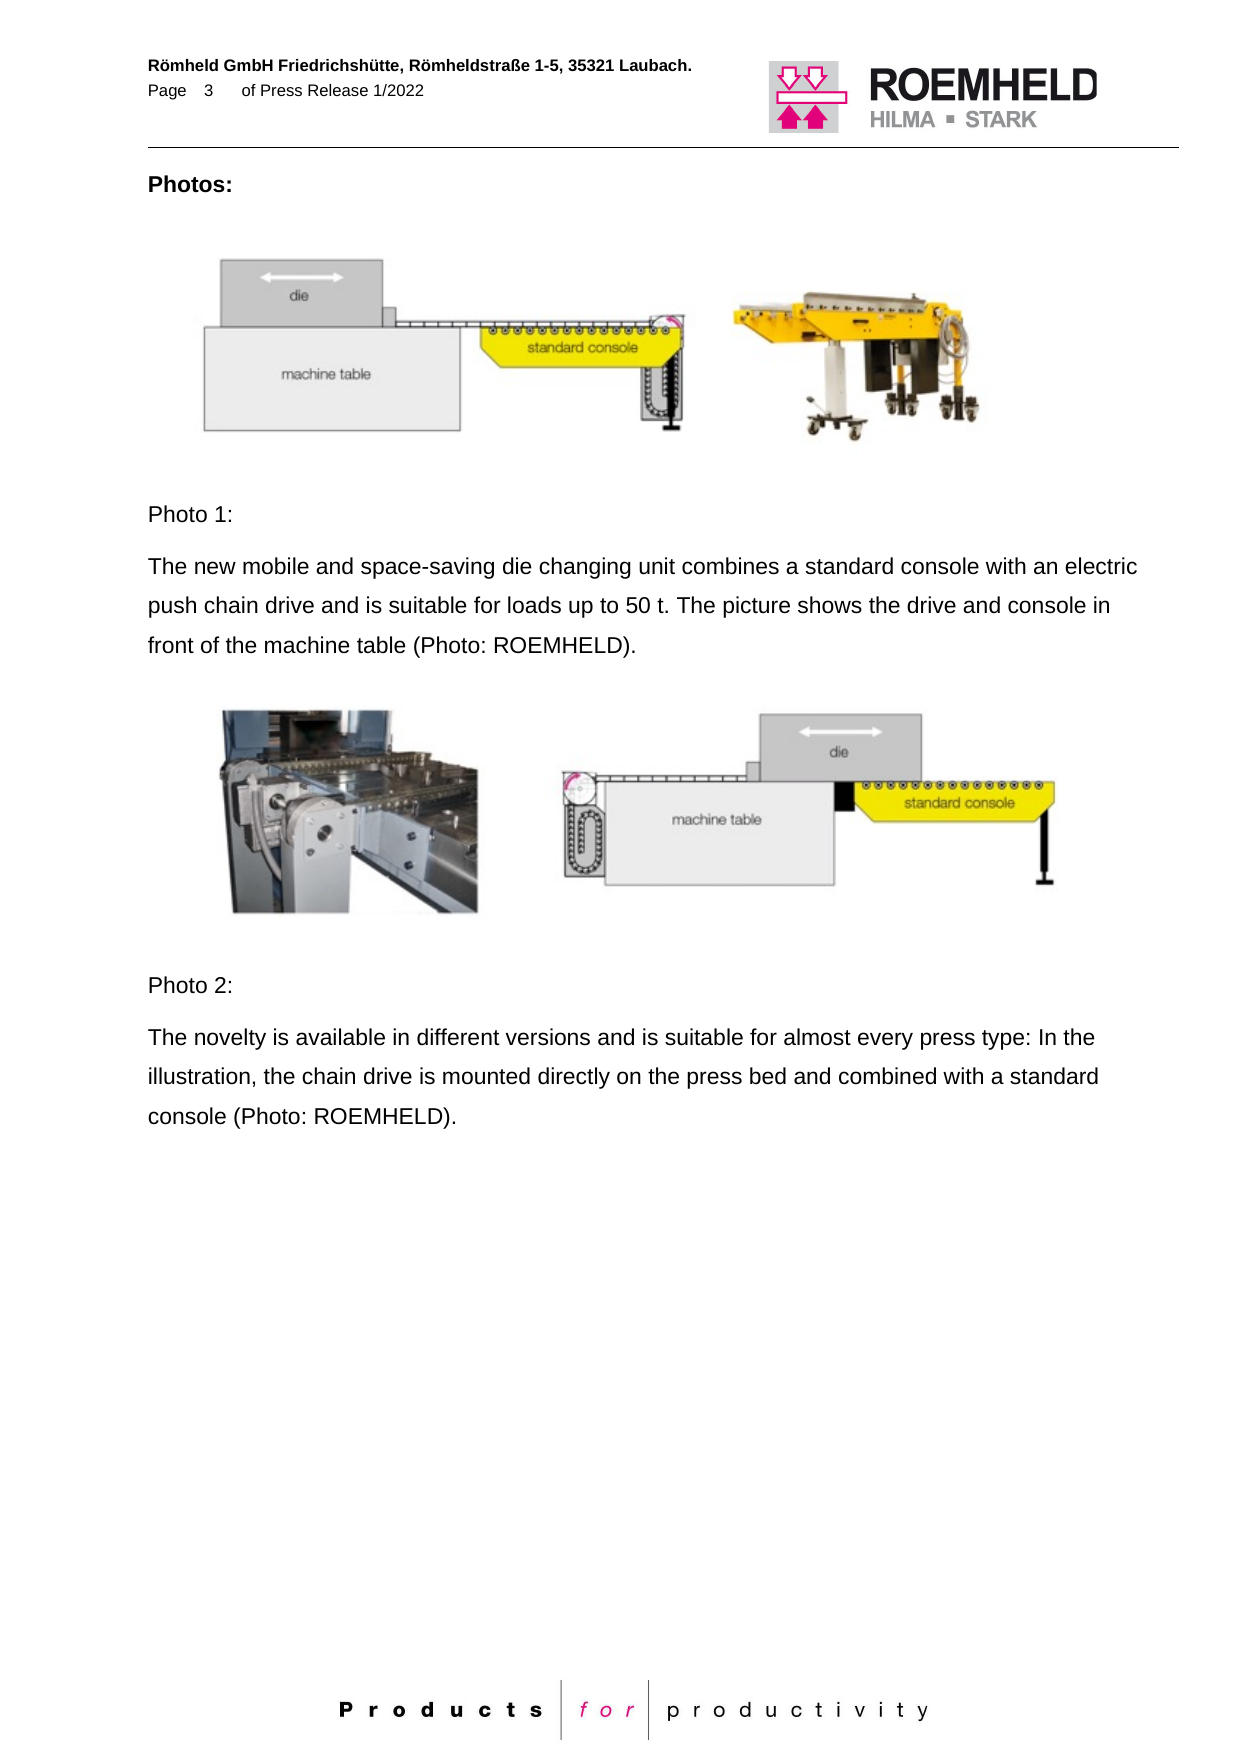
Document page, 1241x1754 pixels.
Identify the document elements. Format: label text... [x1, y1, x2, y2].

picture [147, 683, 1096, 945]
text Photos: [148, 171, 1162, 197]
text Photo 2: [148, 972, 1162, 998]
text Photo 1: [148, 501, 1162, 527]
text The new mobile and space-saving die changing unit combines a standard console with an electric push chain drive and is suitable for loads up to 50 t. The picture shows the drive and console in front of the machine table (Photo: ROEMHELD). [148, 553, 1162, 658]
picture [147, 222, 1096, 474]
picture [767, 61, 1097, 132]
picture [293, 1665, 984, 1750]
text The novelty is available in different versions and is suitable for almost every press type: In the illustration, the chain drive is mounted directly on the press bed and combined with a standard console (Photo: ROEMHELD). [148, 1024, 1162, 1129]
